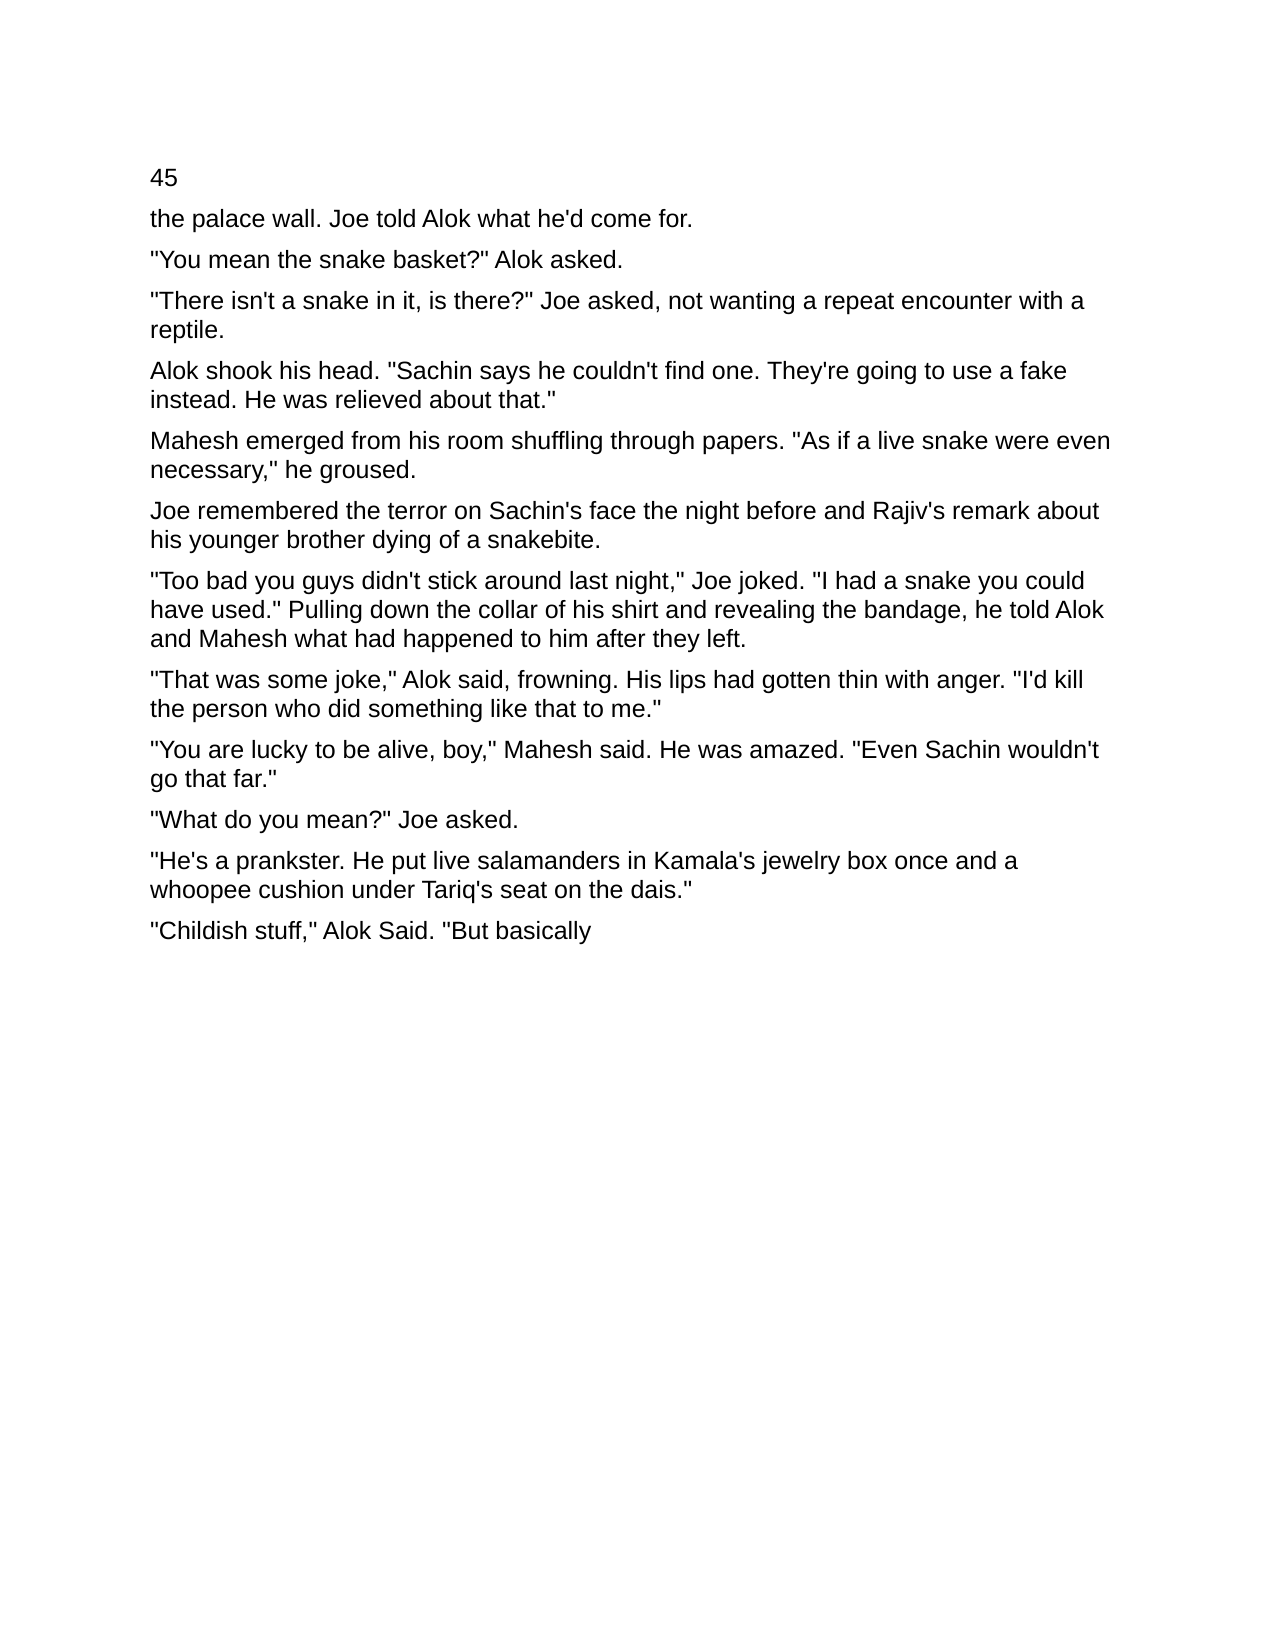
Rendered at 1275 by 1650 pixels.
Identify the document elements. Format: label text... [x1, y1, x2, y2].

text "You are lucky to be alive, boy," Mahesh said. He was amazed. "Even Sachin wouldn't go that far." [150, 735, 1125, 792]
text Mahesh emerged from his room shuffling through papers. "As if a live snake were even necessary," he groused. [150, 426, 1125, 484]
text Joe remembered the terror on Sachin's face the night before and Rajiv's remark about his younger brother dying of a snakebite. [150, 496, 1125, 554]
text 45 [150, 162, 1125, 191]
text "That was some joke," Alok said, frowning. His lips had gotten thin with anger. "I'd kill the person who did something like that to me." [150, 665, 1125, 722]
text the palace wall. Joe told Alok what he'd come for. [150, 204, 1125, 232]
text "Too bad you guys didn't stick around last night," Joe joked. "I had a snake you could have used." Pulling down the collar of his shirt and revealing the bandage, he told Alok and Mahesh what had happened to him after they left. [150, 566, 1125, 652]
text Alok shook his head. "Sachin says he couldn't find one. They're going to use a fake instead. He was relieved about that." [150, 356, 1125, 414]
text "He's a prankster. He put live salamanders in Kamala's jewelry box once and a whoopee cushion under Tariq's seat on the dais." [150, 846, 1125, 904]
text "There isn't a snake in it, is there?" Joe asked, not wanting a repeat encounter with a reptile. [150, 286, 1125, 344]
text "What do you mean?" Joe asked. [150, 805, 1125, 834]
text "Childish stuff," Alok Said. "But basically [150, 916, 1125, 945]
text "You mean the snake basket?" Alok asked. [150, 245, 1125, 274]
